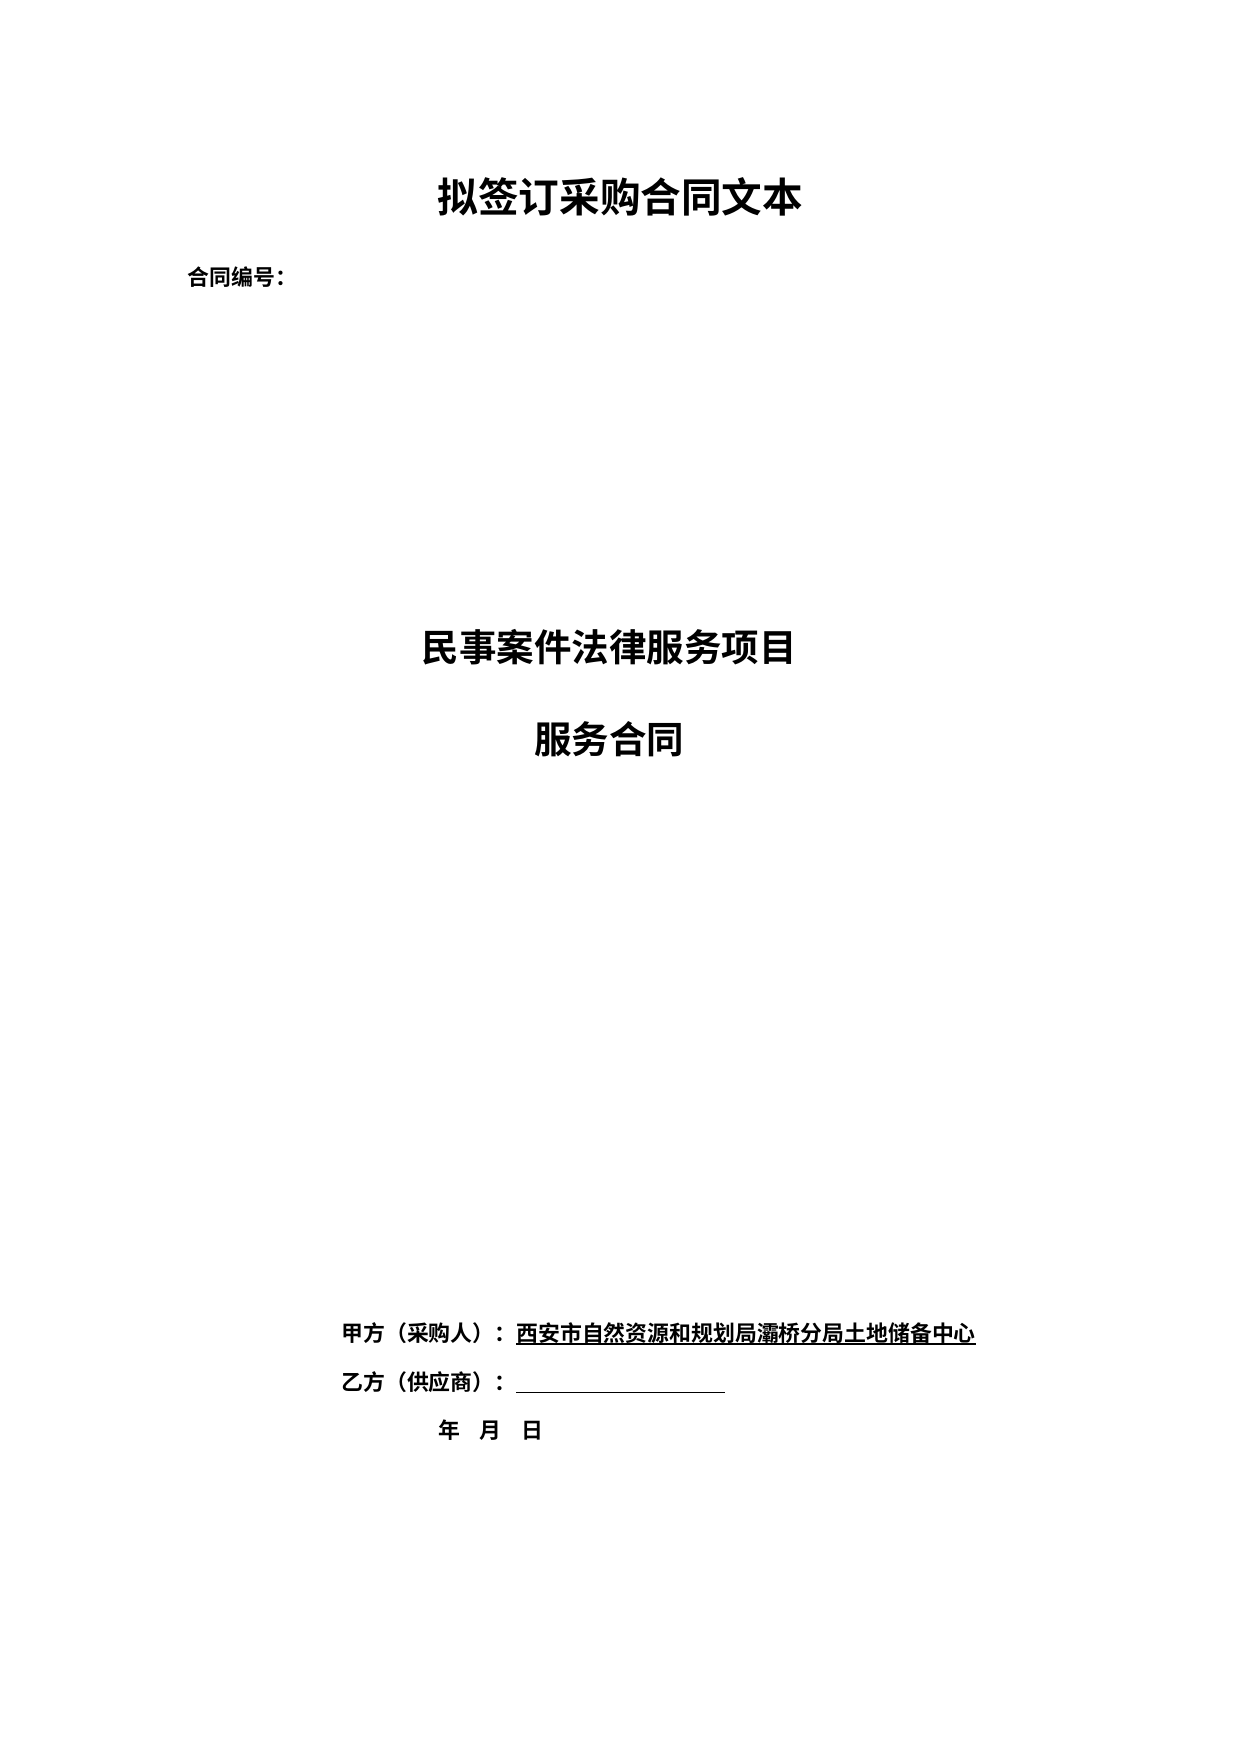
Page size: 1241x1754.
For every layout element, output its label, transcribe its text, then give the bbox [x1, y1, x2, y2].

text 民事案件法律服务项目 [187, 613, 1031, 678]
text 服务合同 [187, 705, 1031, 770]
text 乙方（供应商）： [187, 1364, 1031, 1397]
text 甲方（采购人）：西安市自然资源和规划局灞桥分局土地储备中心 [187, 1316, 1031, 1348]
text 年 月 日 [187, 1412, 1031, 1445]
subtitle 拟签订采购合同文本 [187, 162, 1053, 227]
text 合同编号： [187, 259, 1031, 292]
